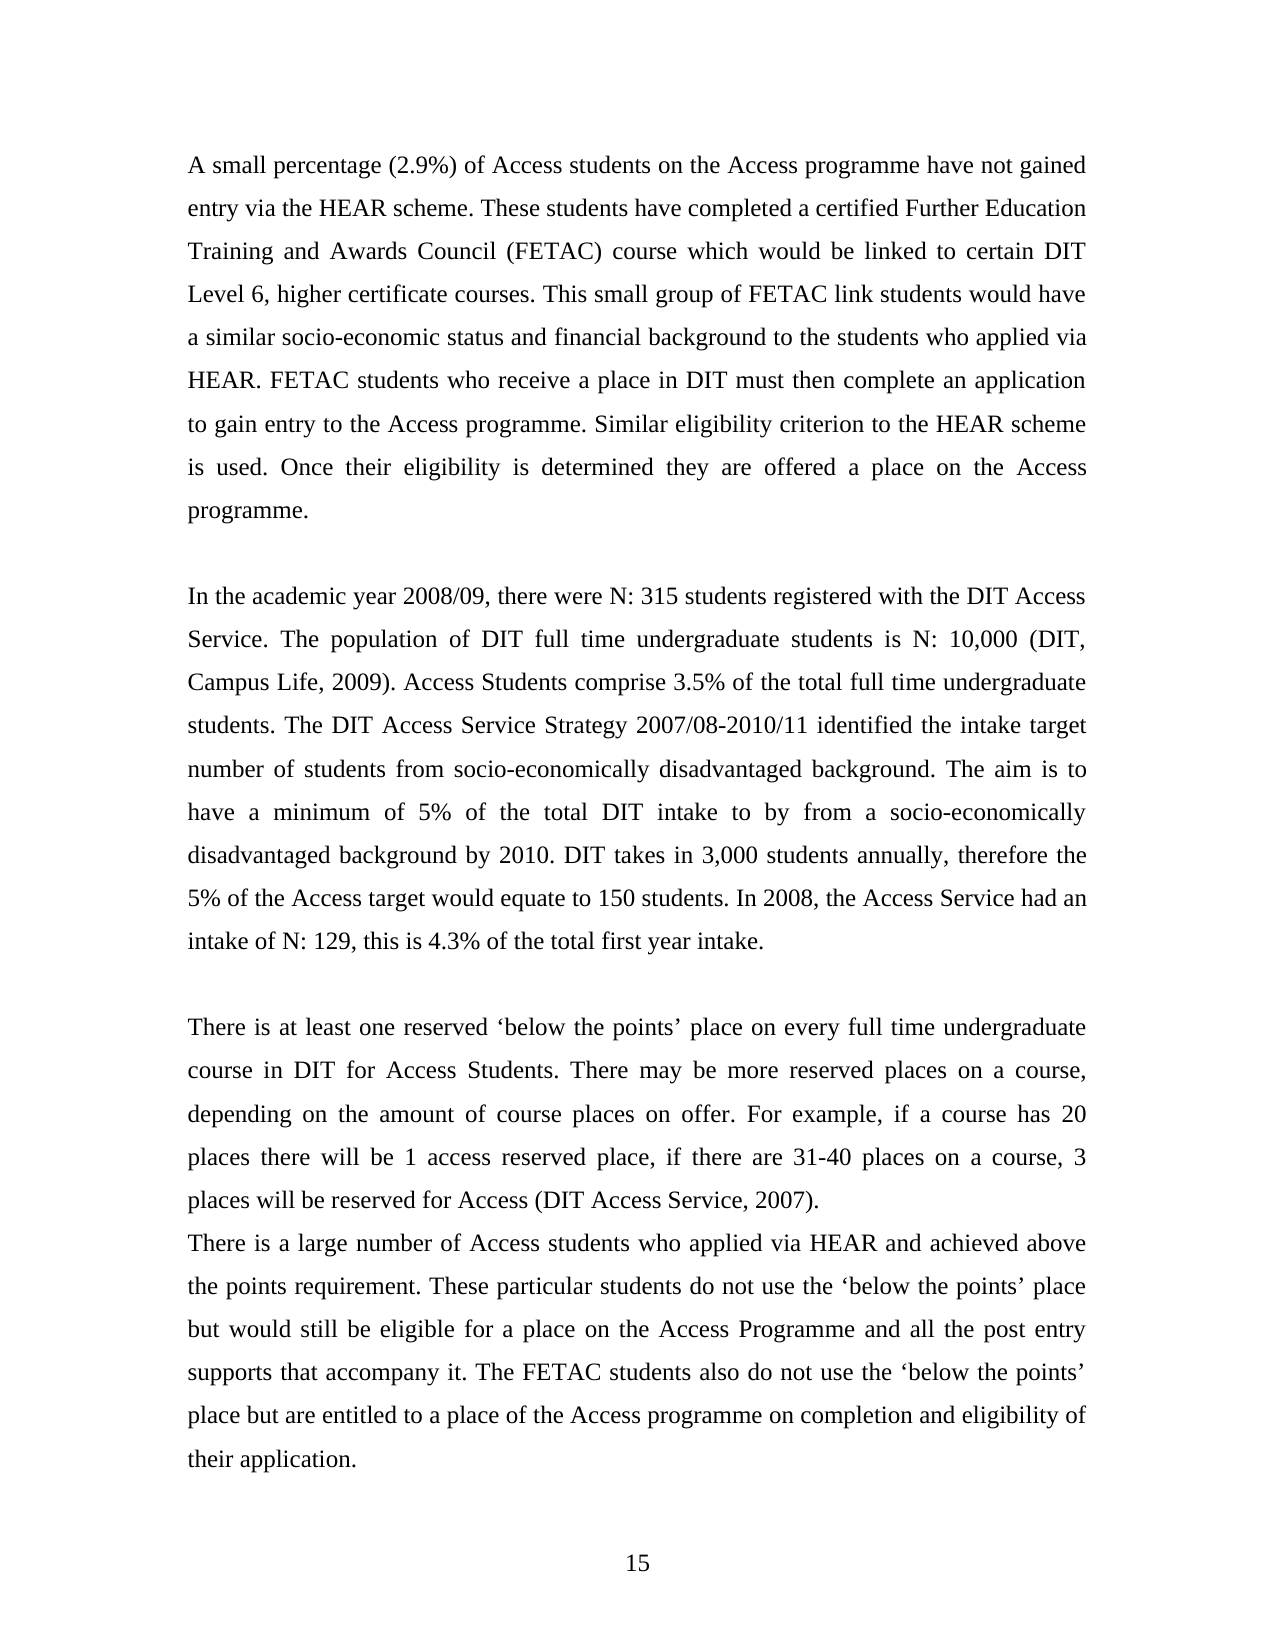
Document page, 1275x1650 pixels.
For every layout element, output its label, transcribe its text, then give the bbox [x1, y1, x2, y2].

text There is at least one reserved ‘below the points’ place on every full time undergraduate course in DIT for Access Students. There may be more reserved places on a course, depending on the amount of course places on offer. For example, if a course has 20 places there will be 1 access reserved place, if there are 31-40 places on a course, 3 places will be reserved for Access (DIT Access Service, 2007). [187, 1012, 1087, 1214]
text A small percentage (2.9%) of Access students on the Access programme have not gained entry via the HEAR scheme. These students have completed a certified Further Education Training and Awards Council (FETAC) course which would be linked to certain DIT Level 6, higher certificate courses. This small group of FETAC link students would have a similar socio-economic status and financial background to the students who applied via HEAR. FETAC students who receive a place in DIT must then complete an application to gain entry to the Access programme. Similar eligibility criterion to the HEAR scheme is used. Once their eligibility is determined they are offered a place on the Access programme. [187, 150, 1087, 524]
text In the academic year 2008/09, there were N: 315 students registered with the DIT Access Service. The population of DIT full time undergraduate students is N: 10,000 (DIT, Campus Life, 2009). Access Students comprise 3.5% of the total full time undergraduate students. The DIT Access Service Strategy 2007/08-2010/11 identified the intake target number of students from socio-economically disadvantaged background. The aim is to have a minimum of 5% of the total DIT intake to by from a socio-economically disadvantaged background by 2010. DIT takes in 3,000 students annually, therefore the 5% of the Access target would equate to 150 students. In 2008, the Access Service had an intake of N: 129, this is 4.3% of the total first year intake. [187, 581, 1087, 955]
text There is a large number of Access students who applied via HEAR and achieved above the points requirement. These particular students do not use the ‘below the points’ place but would still be eligible for a place on the Access Programme and all the post entry supports that accompany it. The FETAC students also do not use the ‘below the points’ place but are entitled to a place of the Access programme on completion and eligibility of their application. [187, 1228, 1087, 1472]
